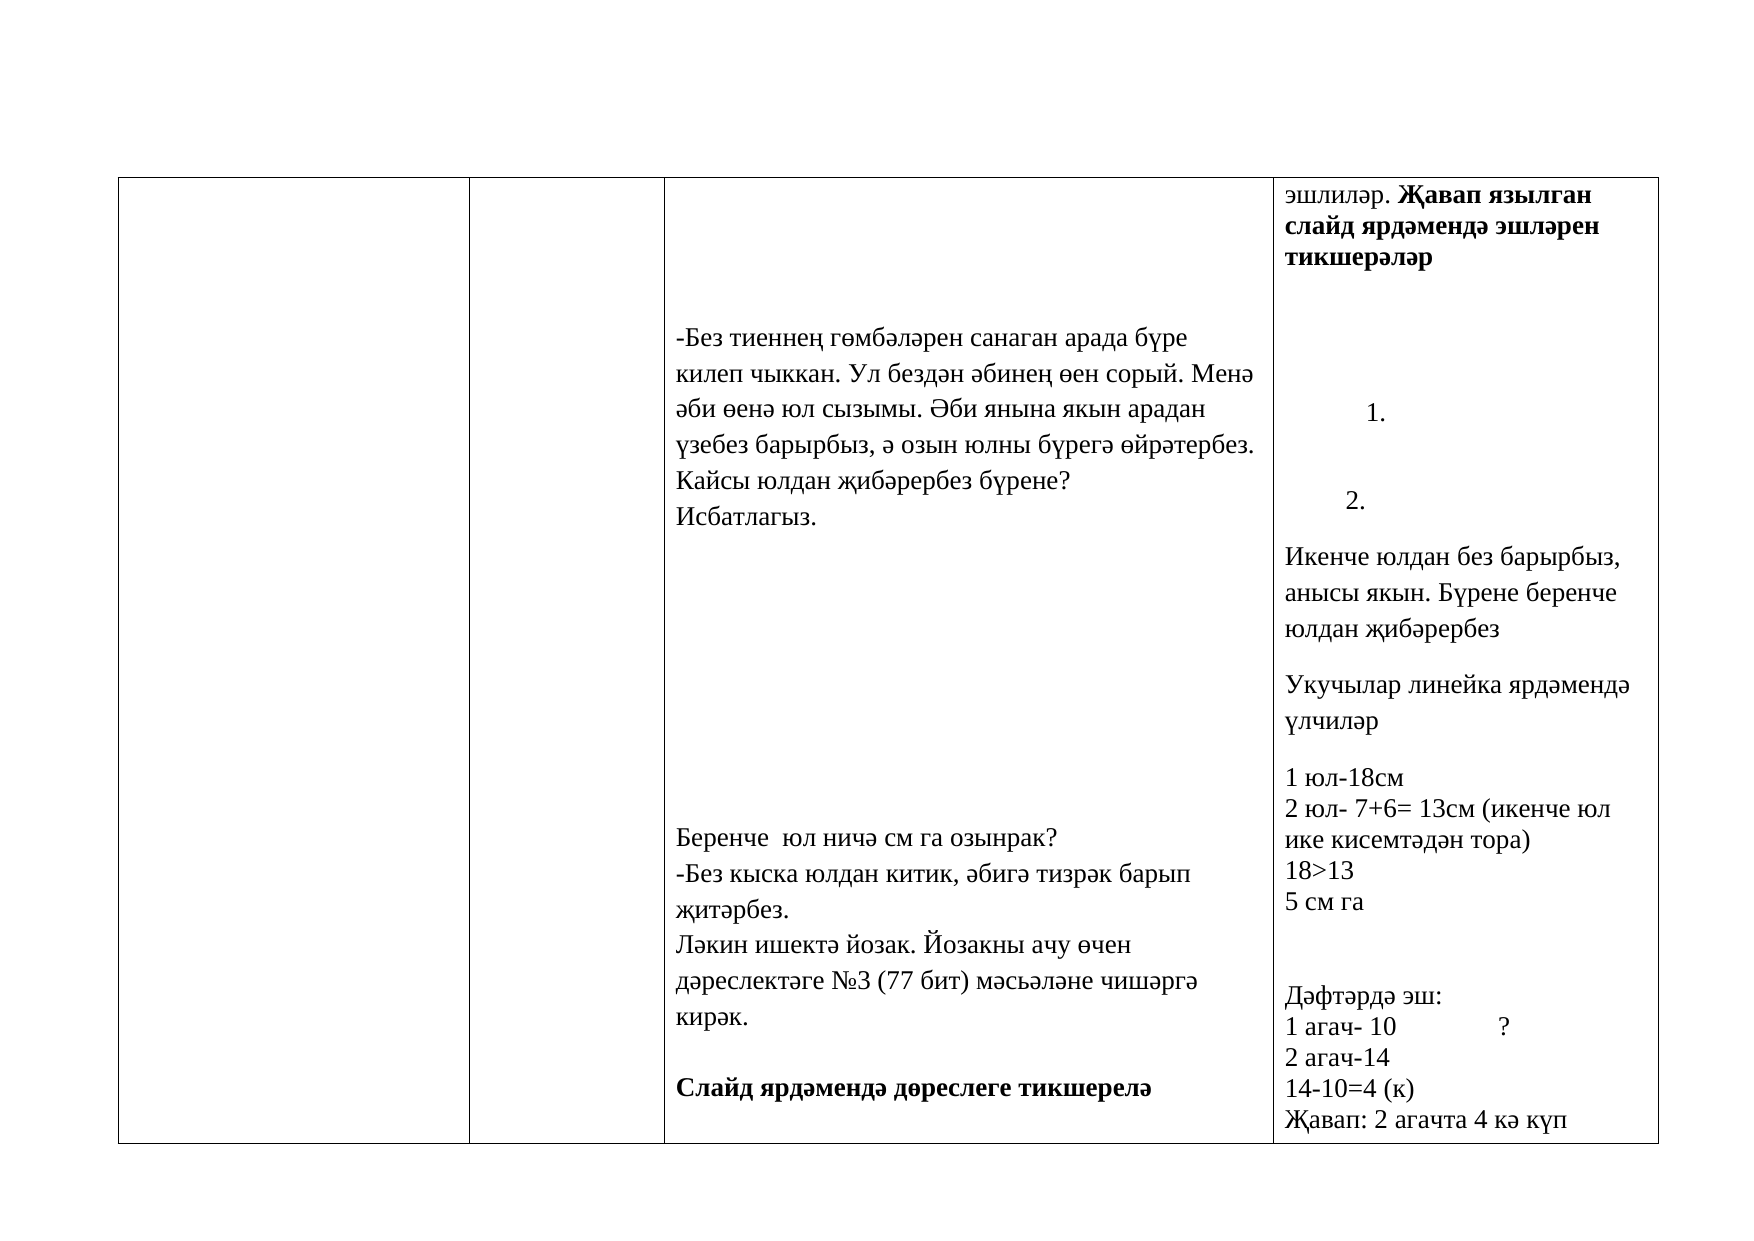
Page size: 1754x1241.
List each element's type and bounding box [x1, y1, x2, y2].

table_cell [1274, 178, 1658, 1143]
table_cell [665, 178, 1273, 1143]
table_cell [470, 178, 664, 1143]
table_cell [119, 178, 469, 1143]
